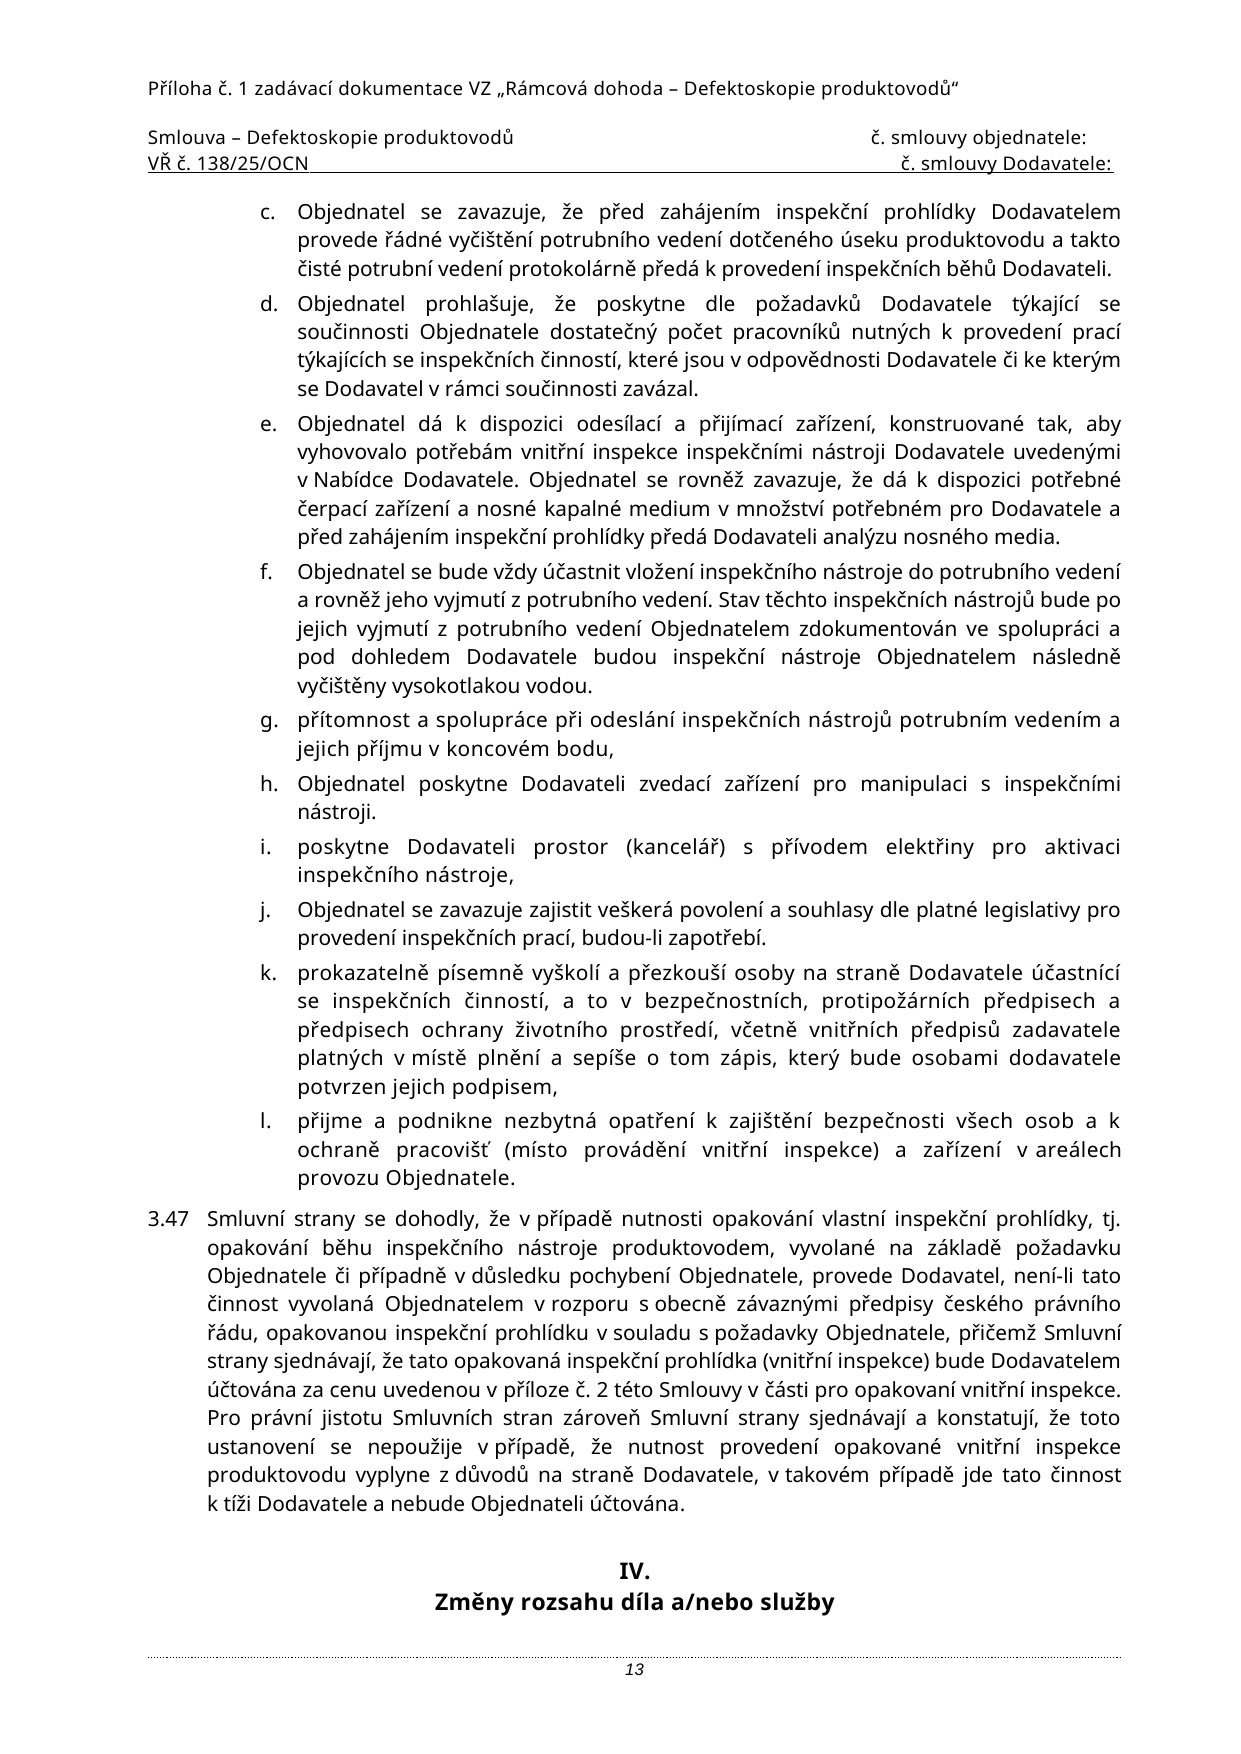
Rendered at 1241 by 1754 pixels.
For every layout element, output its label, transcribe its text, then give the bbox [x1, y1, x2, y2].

list přijme a podnikne nezbytná opatření k zajištění bezpečnosti všech osob a k ochraně pracovišť (místo provádění vnitřní inspekce) a zařízení v areálech provozu Objednatele. [260, 1106, 1122, 1192]
list Objednatel se zavazuje, že před zahájením inspekční prohlídky Dodavatelem provede řádné vyčištění potrubního vedení dotčeného úseku produktovodu a takto čisté potrubní vedení protokolárně předá k provedení inspekčních běhů Dodavateli. [260, 197, 1122, 282]
list Objednatel poskytne Dodavateli zvedací zařízení pro manipulaci s inspekčními nástroji. [260, 769, 1122, 826]
list Objednatel se bude vždy účastnit vložení inspekčního nástroje do potrubního vedení a rovněž jeho vyjmutí z potrubního vedení. Stav těchto inspekčních nástrojů bude po jejich vyjmutí z potrubního vedení Objednatelem zdokumentován ve spolupráci a pod dohledem Dodavatele budou inspekční nástroje Objednatelem následně vyčištěny vysokotlakou vodou. [260, 557, 1122, 699]
text IV. [148, 1554, 1122, 1586]
list prokazatelně písemně vyškolí a přezkouší osoby na straně Dodavatele účastnící se inspekčních činností, a to v bezpečnostních, protipožárních předpisech a předpisech ochrany životního prostředí, včetně vnitřních předpisů zadavatele platných v místě plnění a sepíše o tom zápis, který bude osobami dodavatele potvrzen jejich podpisem, [260, 958, 1122, 1100]
list poskytne Dodavateli prostor (kancelář) s přívodem elektřiny pro aktivaci inspekčního nástroje, [260, 832, 1122, 889]
list Objednatel prohlašuje, že poskytne dle požadavků Dodavatele týkající se součinnosti Objednatele dostatečný počet pracovníků nutných k provedení prací týkajících se inspekčních činností, které jsou v odpovědnosti Dodavatele či ke kterým se Dodavatel v rámci součinnosti zavázal. [260, 289, 1122, 402]
list Objednatel se zavazuje zajistit veškerá povolení a souhlasy dle platné legislativy pro provedení inspekčních prací, budou-li zapotřebí. [260, 895, 1122, 952]
list Objednatel dá k dispozici odesílací a přijímací zařízení, konstruované tak, aby vyhovovalo potřebám vnitřní inspekce inspekčními nástroji Dodavatele uvedenými v Nabídce Dodavatele. Objednatel se rovněž zavazuje, že dá k dispozici potřebné čerpací zařízení a nosné kapalné medium v množství potřebném pro Dodavatele a před zahájením inspekční prohlídky předá Dodavateli analýzu nosného media. [260, 409, 1122, 551]
text Změny rozsahu díla a/nebo služby [148, 1586, 1122, 1617]
list přítomnost a spolupráce při odeslání inspekčních nástrojů potrubním vedením a jejich příjmu v koncovém bodu, [260, 706, 1122, 762]
list Smluvní strany se dohodly, že v případě nutnosti opakování vlastní inspekční prohlídky, tj. opakování běhu inspekčního nástroje produktovodem, vyvolané na základě požadavku Objednatele či případně v důsledku pochybení Objednatele, provede Dodavatel, není-li tato činnost vyvolaná Objednatelem v rozporu s obecně závaznými předpisy českého právního řádu, opakovanou inspekční prohlídku v souladu s požadavky Objednatele, přičemž Smluvní strany sjednávají, že tato opakovaná inspekční prohlídka (vnitřní inspekce) bude Dodavatelem účtována za cenu uvedenou v příloze č. 2 této Smlouvy v části pro opakovaní vnitřní inspekce. Pro právní jistotu Smluvních stran zároveň Smluvní strany sjednávají a konstatují, že toto ustanovení se nepoužije v případě, že nutnost provedení opakované vnitřní inspekce produktovodu vyplyne z důvodů na straně Dodavatele, v takovém případě jde tato činnost k tíži Dodavatele a nebude Objednateli účtována. [148, 1204, 1122, 1517]
